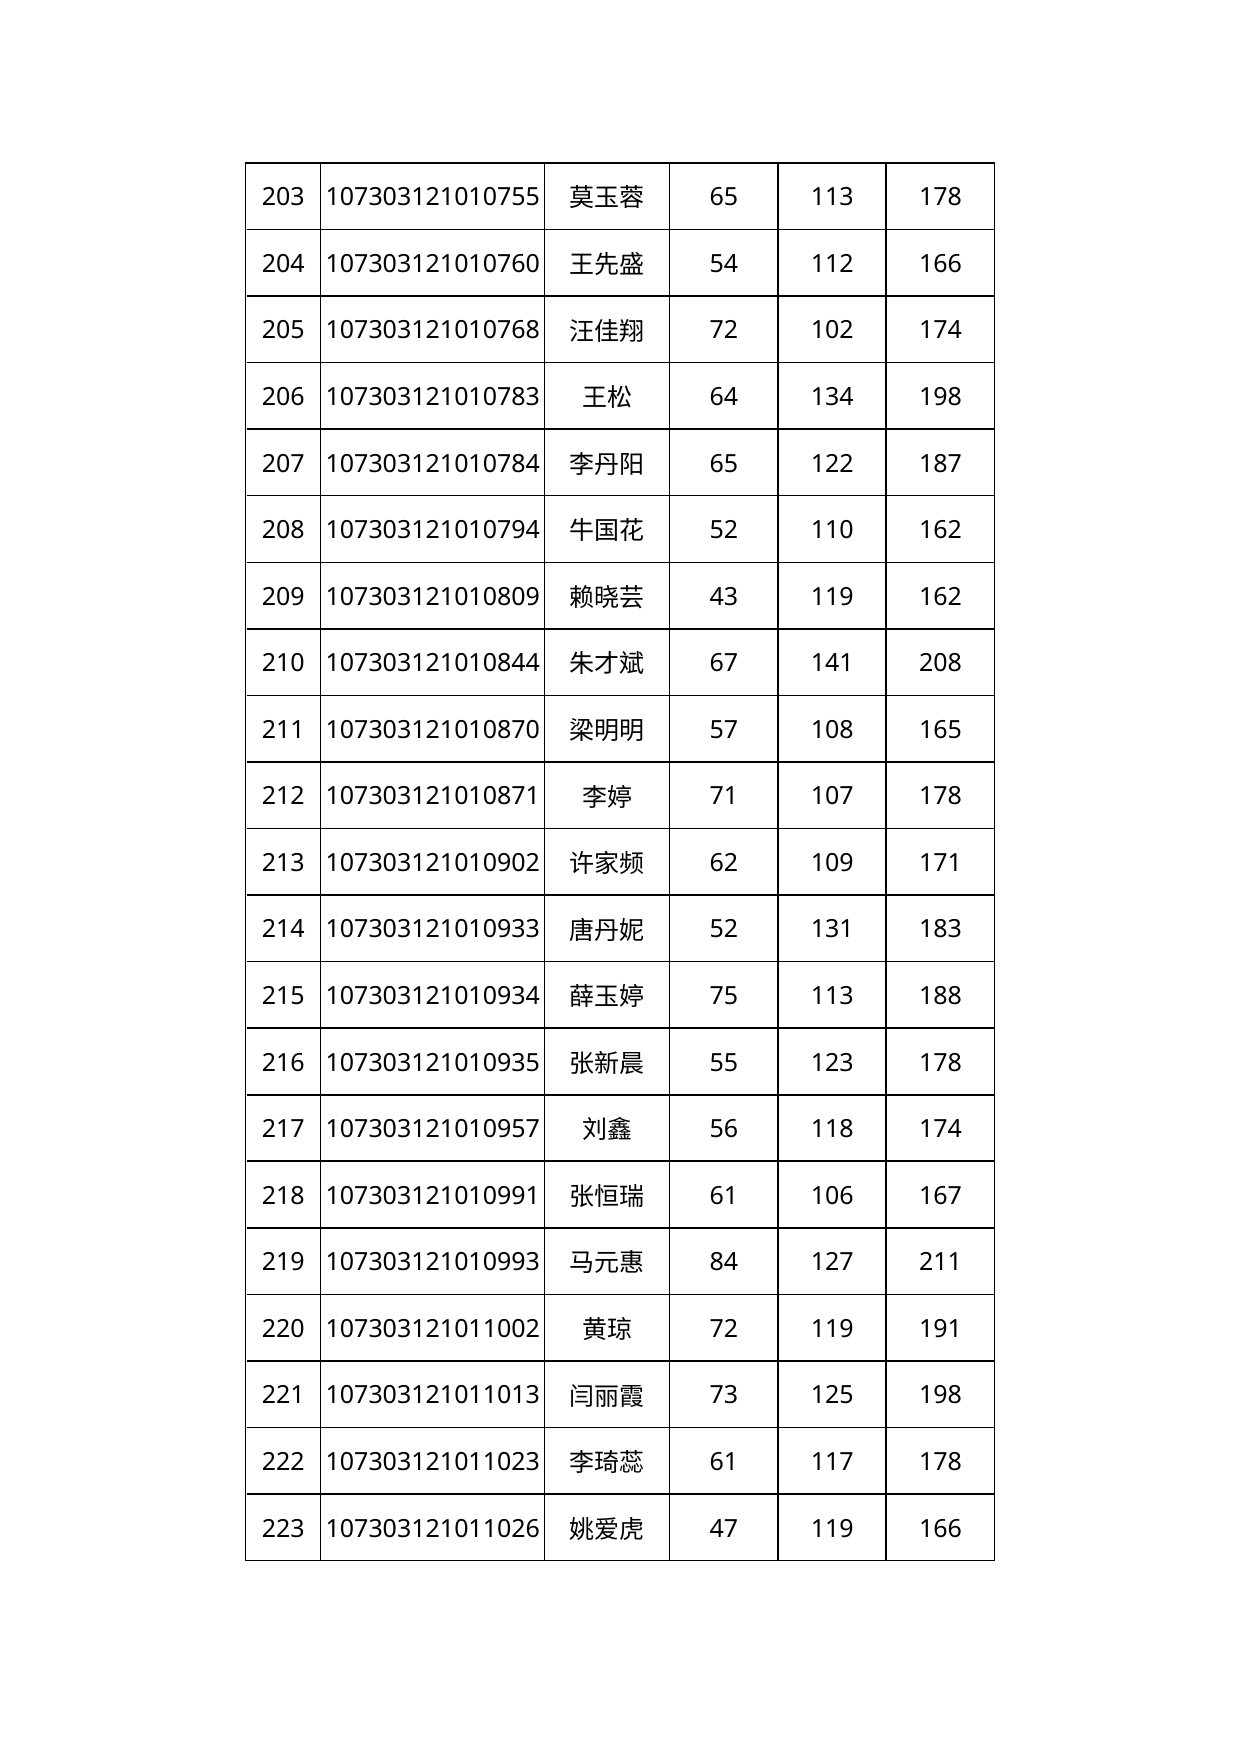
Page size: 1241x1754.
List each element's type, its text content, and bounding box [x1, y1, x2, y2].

table_cell 107 [779, 763, 885, 828]
table_cell 闫丽霞 [545, 1362, 669, 1427]
table_cell 107303121010844 [321, 630, 544, 694]
table_cell 218 [246, 1161, 320, 1227]
table_cell 221 [246, 1361, 320, 1427]
table_cell 李丹阳 [545, 430, 669, 495]
table_cell 213 [246, 829, 320, 894]
table_cell 217 [246, 1095, 320, 1160]
table_cell 72 [670, 297, 777, 362]
table_cell 162 [887, 496, 994, 561]
table_cell 107303121010935 [321, 1029, 544, 1094]
table_cell 122 [779, 430, 885, 495]
table_cell 107303121010768 [321, 297, 544, 362]
table_cell 109 [779, 829, 885, 894]
table_cell 198 [887, 1362, 994, 1427]
table_cell 李婷 [545, 763, 669, 828]
table_cell 174 [887, 1096, 994, 1160]
table_cell 黄琼 [545, 1295, 669, 1360]
table_cell 李琦蕊 [545, 1428, 669, 1493]
table_cell 131 [779, 896, 885, 961]
table_cell 211 [246, 696, 320, 761]
table_cell 54 [670, 230, 777, 295]
table_cell 朱才斌 [545, 630, 669, 694]
table_cell 107303121010784 [321, 430, 544, 495]
table_cell 102 [779, 297, 885, 362]
table_cell 107303121010755 [321, 164, 544, 228]
table_cell 106 [779, 1162, 885, 1227]
table_cell 205 [246, 296, 320, 362]
table_cell 165 [887, 696, 994, 761]
table_cell 107303121010794 [321, 496, 544, 561]
table_cell 107303121010760 [321, 230, 544, 295]
table_cell 107303121010871 [321, 763, 544, 828]
table_cell 204 [246, 230, 320, 295]
table_cell 208 [887, 630, 994, 694]
table_cell 134 [779, 363, 885, 428]
table_cell 52 [670, 496, 777, 561]
table_cell 183 [887, 896, 994, 961]
table_cell 214 [246, 895, 320, 961]
table_cell 牛国花 [545, 496, 669, 561]
table_cell 222 [246, 1428, 320, 1493]
table_cell 107303121010991 [321, 1162, 544, 1227]
table_cell 61 [670, 1162, 777, 1227]
table_cell 王松 [545, 363, 669, 428]
table_cell 166 [887, 1495, 994, 1560]
table_cell 72 [670, 1295, 777, 1360]
table_cell 117 [779, 1428, 885, 1493]
table_cell 75 [670, 962, 777, 1027]
table_cell 43 [670, 563, 777, 628]
table_cell 118 [779, 1096, 885, 1160]
table_cell 唐丹妮 [545, 896, 669, 961]
table_cell 84 [670, 1229, 777, 1293]
table_cell 208 [246, 496, 320, 561]
table_cell 47 [670, 1495, 777, 1560]
table_cell 71 [670, 763, 777, 828]
table_cell 119 [779, 1295, 885, 1360]
table_cell 赖晓芸 [545, 563, 669, 628]
table_cell 57 [670, 696, 777, 761]
table_cell 187 [887, 430, 994, 495]
table_cell 203 [246, 164, 320, 228]
table_cell 215 [246, 962, 320, 1027]
table_cell 汪佳翔 [545, 297, 669, 362]
table_cell 216 [246, 1028, 320, 1094]
table_cell 206 [246, 363, 320, 428]
table_cell 207 [246, 429, 320, 495]
table_cell 马元惠 [545, 1229, 669, 1293]
table_cell 174 [887, 297, 994, 362]
table_cell 125 [779, 1362, 885, 1427]
table_cell 薛玉婷 [545, 962, 669, 1027]
table_cell 119 [779, 1495, 885, 1560]
table_cell 刘鑫 [545, 1096, 669, 1160]
table_cell 119 [779, 563, 885, 628]
table_cell 姚爱虎 [545, 1495, 669, 1560]
table_cell 178 [887, 164, 994, 228]
table_cell 梁明明 [545, 696, 669, 761]
table_cell 107303121011023 [321, 1428, 544, 1493]
table_cell 107303121010809 [321, 563, 544, 628]
table_cell 198 [887, 363, 994, 428]
table_cell 王先盛 [545, 230, 669, 295]
table_cell 张新晨 [545, 1029, 669, 1094]
table_cell 171 [887, 829, 994, 894]
table_cell 73 [670, 1362, 777, 1427]
table_cell 61 [670, 1428, 777, 1493]
table_cell 65 [670, 430, 777, 495]
table_cell 67 [670, 630, 777, 694]
table_cell 62 [670, 829, 777, 894]
table_cell 107303121011002 [321, 1295, 544, 1360]
table_cell 107303121010957 [321, 1096, 544, 1160]
table_cell 210 [246, 629, 320, 694]
table_cell 220 [246, 1295, 320, 1360]
table_cell 223 [246, 1494, 320, 1560]
table_cell 188 [887, 962, 994, 1027]
table_cell 许家频 [545, 829, 669, 894]
table_cell 178 [887, 1029, 994, 1094]
table_cell 112 [779, 230, 885, 295]
table_cell 110 [779, 496, 885, 561]
table_cell 张恒瑞 [545, 1162, 669, 1227]
table_cell 127 [779, 1229, 885, 1293]
table_cell 65 [670, 164, 777, 228]
table_cell 166 [887, 230, 994, 295]
table_cell 191 [887, 1295, 994, 1360]
table_cell 107303121011026 [321, 1495, 544, 1560]
table_cell 219 [246, 1228, 320, 1293]
table_cell 123 [779, 1029, 885, 1094]
table_cell 113 [779, 962, 885, 1027]
table_cell 107303121010870 [321, 696, 544, 761]
table_cell 113 [779, 164, 885, 228]
table_cell 莫玉蓉 [545, 164, 669, 228]
table_cell 209 [246, 563, 320, 628]
table_cell 178 [887, 763, 994, 828]
table_cell 141 [779, 630, 885, 694]
table_cell 107303121010993 [321, 1229, 544, 1293]
table_cell 107303121011013 [321, 1362, 544, 1427]
table_cell 55 [670, 1029, 777, 1094]
table_cell 107303121010783 [321, 363, 544, 428]
table_cell 107303121010934 [321, 962, 544, 1027]
table_cell 52 [670, 896, 777, 961]
table_cell 212 [246, 762, 320, 828]
table_cell 162 [887, 563, 994, 628]
table_cell 211 [887, 1229, 994, 1293]
table_cell 107303121010933 [321, 896, 544, 961]
table_cell 167 [887, 1162, 994, 1227]
table_cell 56 [670, 1096, 777, 1160]
table_cell 178 [887, 1428, 994, 1493]
table_cell 64 [670, 363, 777, 428]
table_cell 107303121010902 [321, 829, 544, 894]
table_cell 108 [779, 696, 885, 761]
